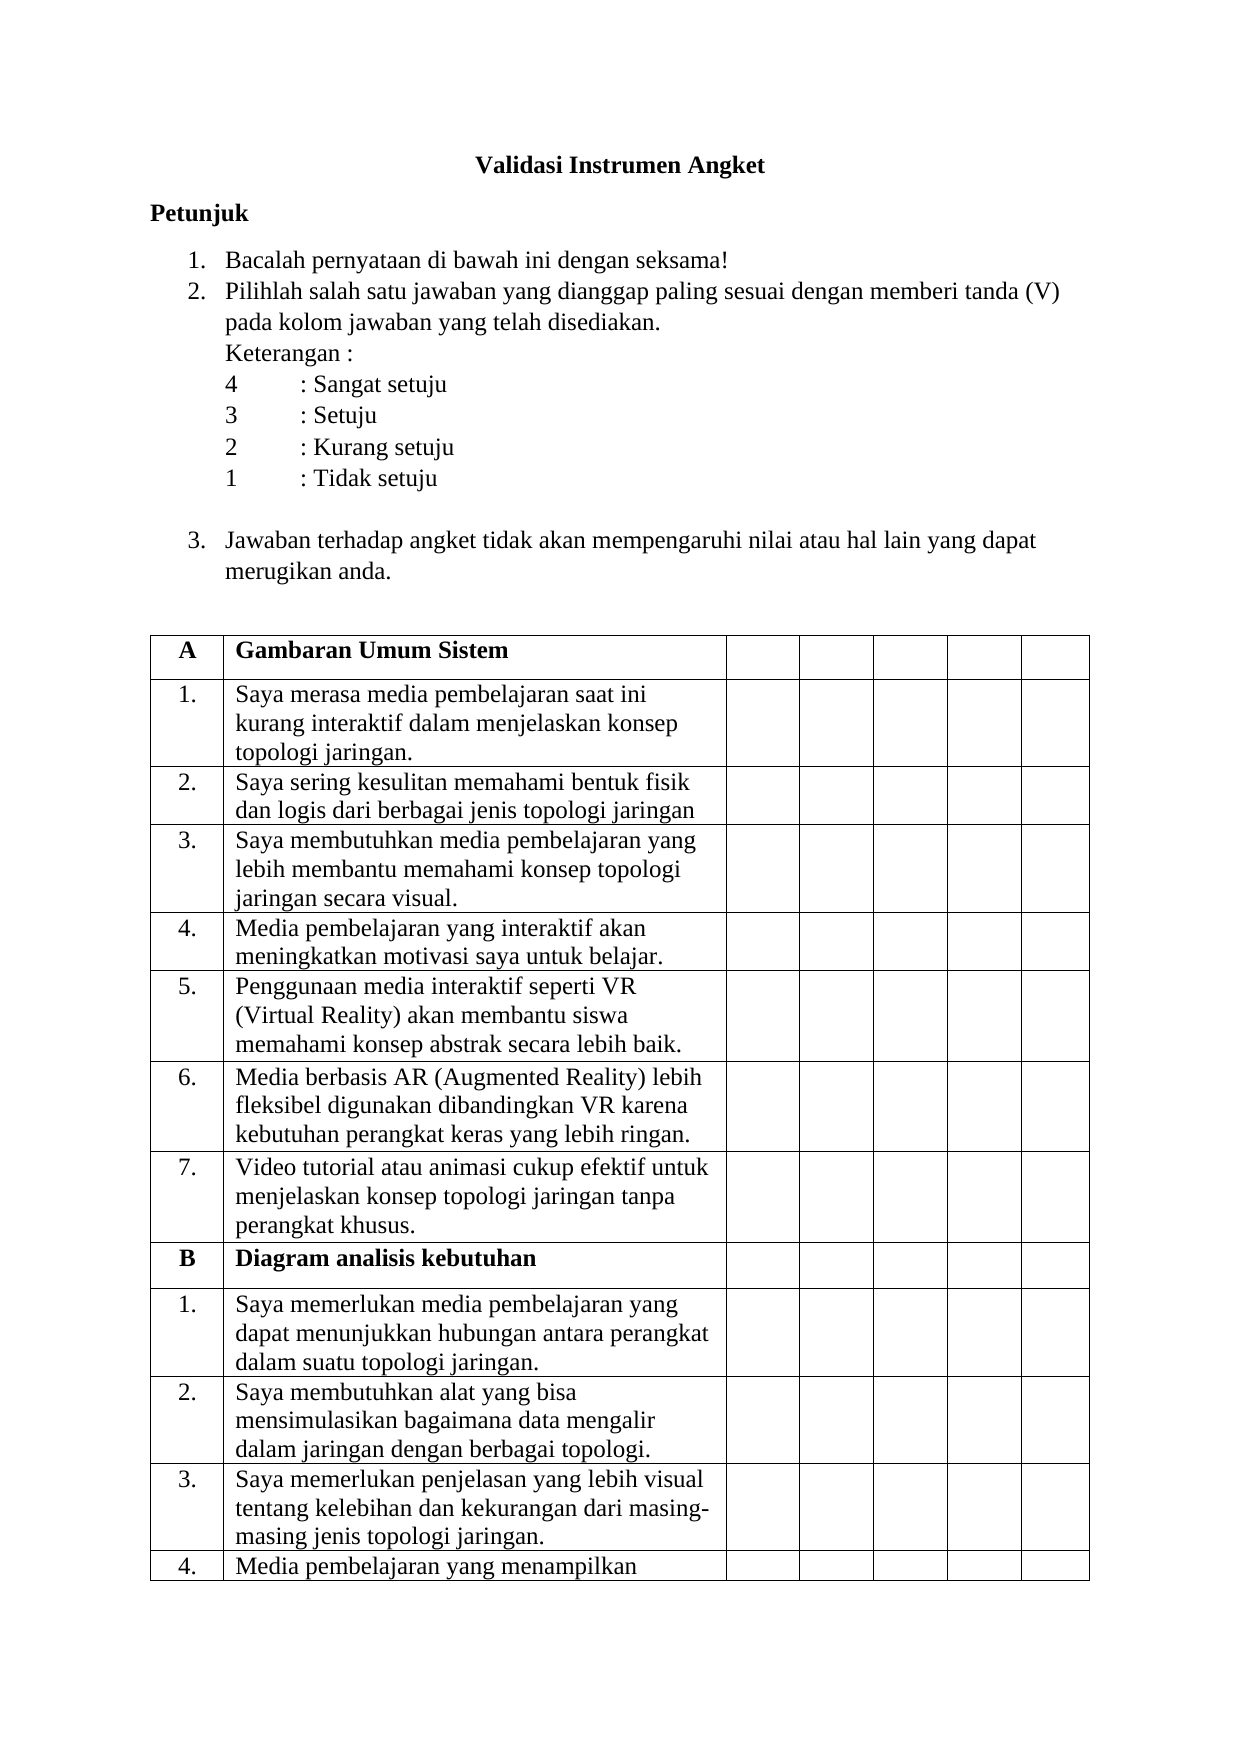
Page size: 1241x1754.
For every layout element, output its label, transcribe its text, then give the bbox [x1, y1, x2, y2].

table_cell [224, 1551, 726, 1580]
list Jawaban terhadap angket tidak akan mempengaruhi nilai atau hal lain yang dapat merugikan anda. [187, 525, 1090, 584]
table_cell [1022, 680, 1089, 766]
table_cell [727, 913, 799, 970]
table_cell [800, 1152, 873, 1242]
table_cell [874, 1243, 947, 1288]
table_cell [1022, 913, 1089, 970]
table_cell [1022, 971, 1089, 1061]
list Bacalah pernyataan di bawah ini dengan seksama! [187, 245, 1090, 274]
table_cell [727, 1152, 799, 1242]
table_cell Video tutorial atau animasi cukup efektif untuk menjelaskan konsep topologi jaringan tanpa perangkat khusus. [224, 1152, 726, 1242]
table_cell [727, 1464, 799, 1550]
table_cell [727, 1289, 799, 1376]
table_cell [1022, 825, 1089, 912]
table_cell 4. [151, 1551, 223, 1580]
table_cell [1022, 767, 1089, 824]
table_cell [800, 825, 873, 912]
table_cell [1022, 1464, 1089, 1550]
table_cell [727, 825, 799, 912]
list 1 : Tidak setuju [225, 463, 1090, 491]
table_cell Diagram analisis kebutuhan [224, 1243, 726, 1288]
table_header [800, 636, 873, 678]
table_header [874, 636, 947, 678]
table_cell [1022, 1377, 1089, 1463]
table_cell 2. [151, 1377, 223, 1463]
table_header Gambaran Umum Sistem [224, 636, 726, 678]
table_cell [1022, 1289, 1089, 1376]
table_cell 4. [151, 913, 223, 970]
table_cell [948, 1464, 1021, 1550]
table_cell [948, 1551, 1021, 1580]
table_header [727, 636, 799, 678]
table_cell [1022, 1243, 1089, 1288]
table_cell [948, 1062, 1021, 1151]
table_cell [800, 1062, 873, 1151]
table_cell Saya membutuhkan media pembelajaran yang lebih membantu memahami konsep topologi jaringan secara visual. [224, 825, 726, 912]
table_cell [800, 680, 873, 766]
table_cell [800, 913, 873, 970]
table_cell [948, 767, 1021, 824]
table_cell [727, 767, 799, 824]
list : Sangat setuju [225, 369, 1090, 398]
table_header [1022, 636, 1089, 678]
table_cell [800, 1243, 873, 1288]
table_cell [727, 680, 799, 766]
table_cell [874, 1377, 947, 1463]
table_cell [874, 825, 947, 912]
table_cell [727, 1377, 799, 1463]
table_header A [151, 636, 223, 678]
table_cell Saya sering kesulitan memahami bentuk fisik dan logis dari berbagai jenis topologi jaringan [224, 767, 726, 824]
table_cell [874, 971, 947, 1061]
table_cell [874, 1062, 947, 1151]
table_cell 1. [151, 680, 223, 766]
table_cell [948, 680, 1021, 766]
table_cell [800, 1289, 873, 1376]
table_cell [948, 1377, 1021, 1463]
table_cell [948, 1243, 1021, 1288]
table_cell [948, 1152, 1021, 1242]
table_cell [874, 767, 947, 824]
table_cell Saya memerlukan penjelasan yang lebih visual tentang kelebihan dan kekurangan dari masing-masing jenis topologi jaringan. [224, 1464, 726, 1550]
table_cell [948, 971, 1021, 1061]
table_cell 1. [151, 1289, 223, 1376]
table_cell 3. [151, 825, 223, 912]
table_cell Saya membutuhkan alat yang bisa mensimulasikan bagaimana data mengalir dalam jaringan dengan berbagai topologi. [224, 1377, 726, 1463]
table_cell [727, 1551, 799, 1580]
table_header [948, 636, 1021, 678]
table_cell [800, 1377, 873, 1463]
table_cell Media pembelajaran yang interaktif akan meningkatkan motivasi saya untuk belajar. [224, 913, 726, 970]
list 2 : Kurang setuju [225, 432, 1090, 460]
table_cell [1022, 1551, 1089, 1580]
table_cell [874, 680, 947, 766]
table_cell Saya memerlukan media pembelajaran yang dapat menunjukkan hubungan antara perangkat dalam suatu topologi jaringan. [224, 1289, 726, 1376]
table_cell Penggunaan media interaktif seperti VR (Virtual Reality) akan membantu siswa memahami konsep abstrak secara lebih baik. [224, 971, 726, 1061]
table_cell B [151, 1243, 223, 1288]
table_cell 7. [151, 1152, 223, 1242]
table_cell 3. [151, 1464, 223, 1550]
list 3 : Setuju [225, 401, 1090, 429]
list Pilihlah salah satu jawaban yang dianggap paling sesuai dengan memberi tanda (V) pada kolom jawaban yang telah disediakan. [187, 276, 1090, 336]
table_cell [874, 1551, 947, 1580]
table_cell [1022, 1062, 1089, 1151]
table_cell Media berbasis AR (Augmented Reality) lebih fleksibel digunakan dibandingkan VR karena kebutuhan perangkat keras yang lebih ringan. [224, 1062, 726, 1151]
list Keterangan : [225, 338, 1090, 367]
table_cell [948, 1289, 1021, 1376]
table_cell [800, 767, 873, 824]
table_cell [727, 1062, 799, 1151]
table_cell [874, 1152, 947, 1242]
table_cell 5. [151, 971, 223, 1061]
table_cell [874, 913, 947, 970]
table_cell [800, 971, 873, 1061]
table_cell [874, 1464, 947, 1550]
table_cell [948, 913, 1021, 970]
table_cell [800, 1464, 873, 1550]
text Petunjuk [150, 198, 1090, 226]
table_cell [727, 1243, 799, 1288]
table_cell 6. [151, 1062, 223, 1151]
table_cell [1022, 1152, 1089, 1242]
table_cell Saya merasa media pembelajaran saat ini kurang interaktif dalam menjelaskan konsep topologi jaringan. [224, 680, 726, 766]
table_cell 2. [151, 767, 223, 824]
table_cell [800, 1551, 873, 1580]
text Validasi Instrumen Angket [150, 150, 1090, 179]
table_cell [727, 971, 799, 1061]
table_cell [874, 1289, 947, 1376]
table_cell [948, 825, 1021, 912]
